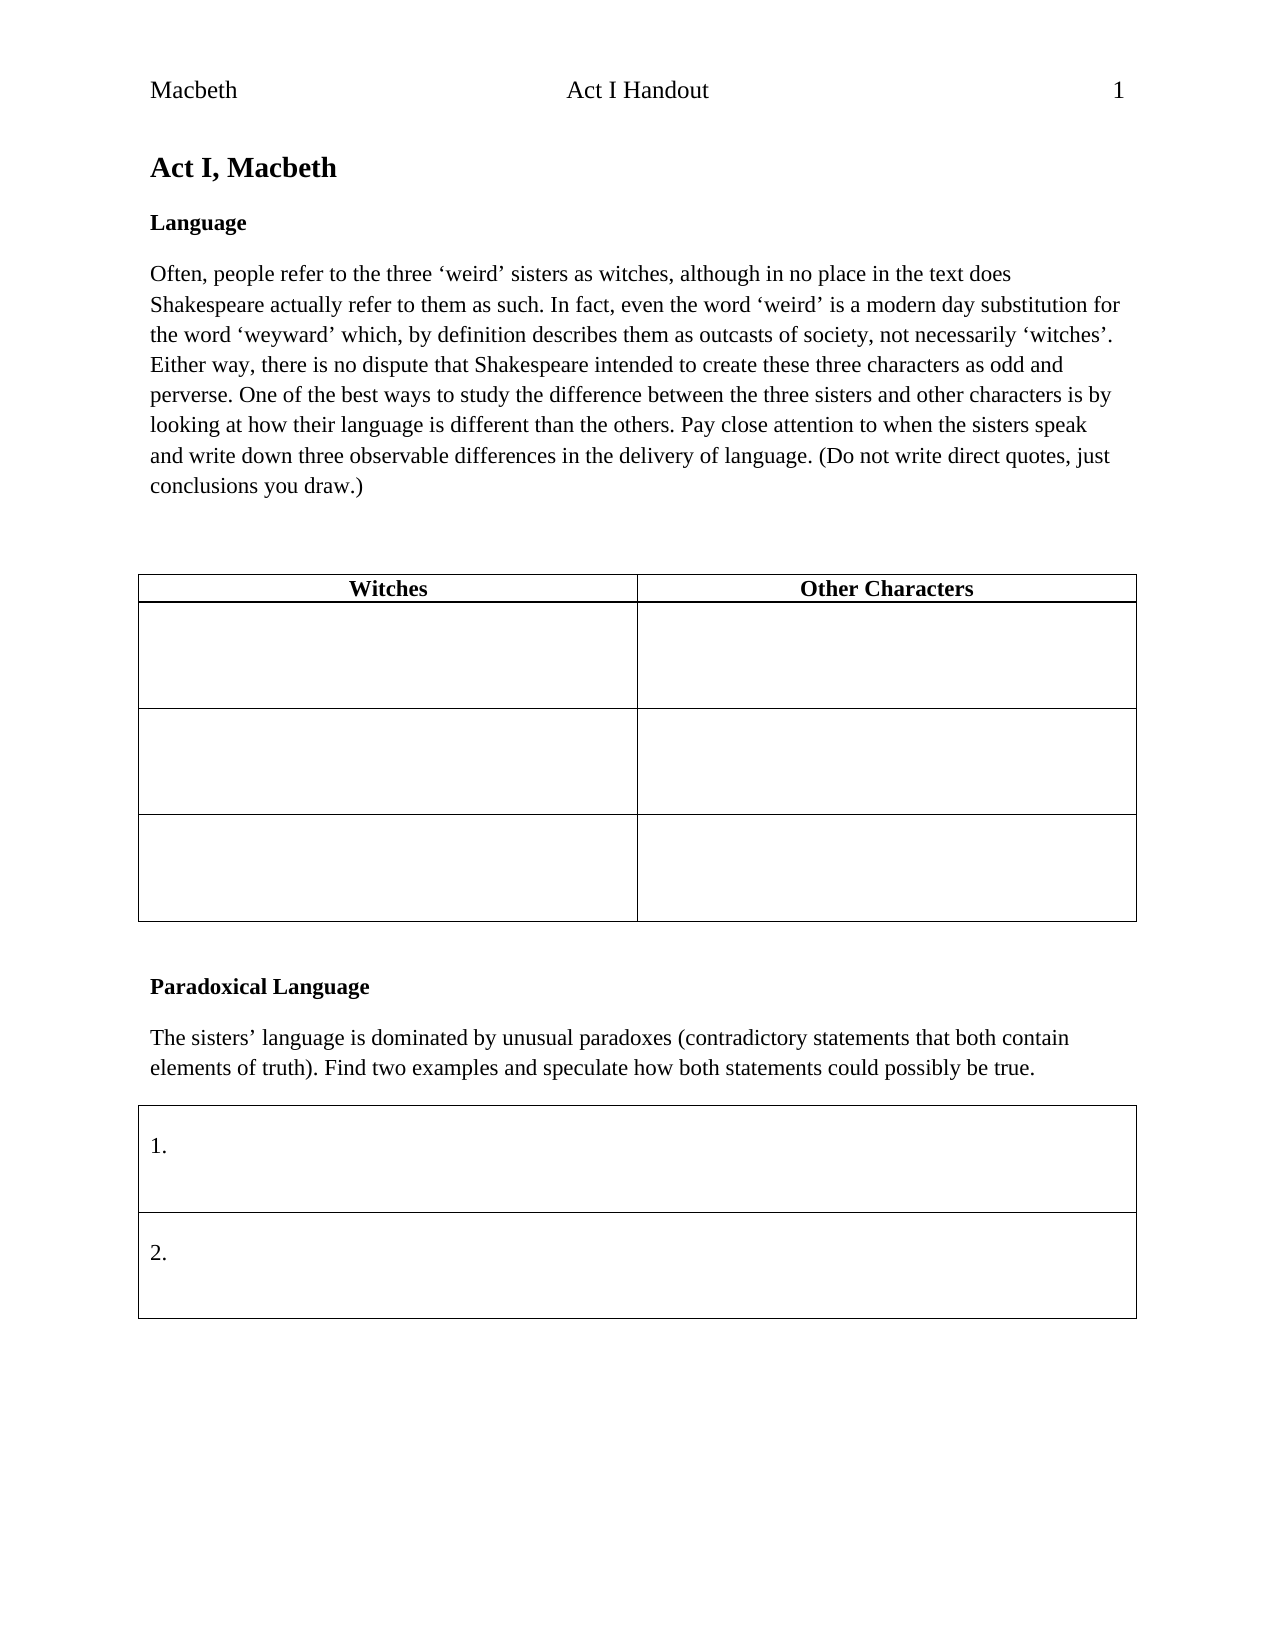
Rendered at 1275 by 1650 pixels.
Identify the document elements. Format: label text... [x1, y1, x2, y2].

table_header 1. [139, 1106, 1136, 1212]
table_cell [638, 603, 1136, 708]
text Act I, Macbeth [150, 150, 1125, 183]
text Language [150, 209, 1125, 236]
table_cell [139, 815, 637, 921]
table_header Other Characters [638, 575, 1136, 601]
table_cell [139, 603, 637, 708]
text Paradoxical Language [150, 973, 1125, 999]
table_cell [638, 709, 1136, 814]
table_cell [638, 815, 1136, 921]
text The sisters’ language is dominated by unusual paradoxes (contradictory statements that both contain elements of truth). Find two examples and speculate how both statements could possibly be true. [150, 1024, 1125, 1080]
text Often, people refer to the three ‘weird’ sisters as witches, although in no place in the text does Shakespeare actually refer to them as such. In fact, even the word ‘weird’ is a modern day substitution for the word ‘weyward’ which, by definition describes them as outcasts of society, not necessarily ‘witches’. Either way, there is no dispute that Shakespeare intended to create these three characters as odd and perverse. One of the best ways to study the difference between the three sisters and other characters is by looking at how their language is different than the others. Pay close attention to when the sisters speak and write down three observable differences in the delivery of language. (Do not write direct quotes, just conclusions you draw.) [150, 260, 1125, 498]
table_cell [139, 709, 637, 814]
table_header Witches [139, 575, 637, 601]
table_cell 2. [139, 1213, 1136, 1318]
